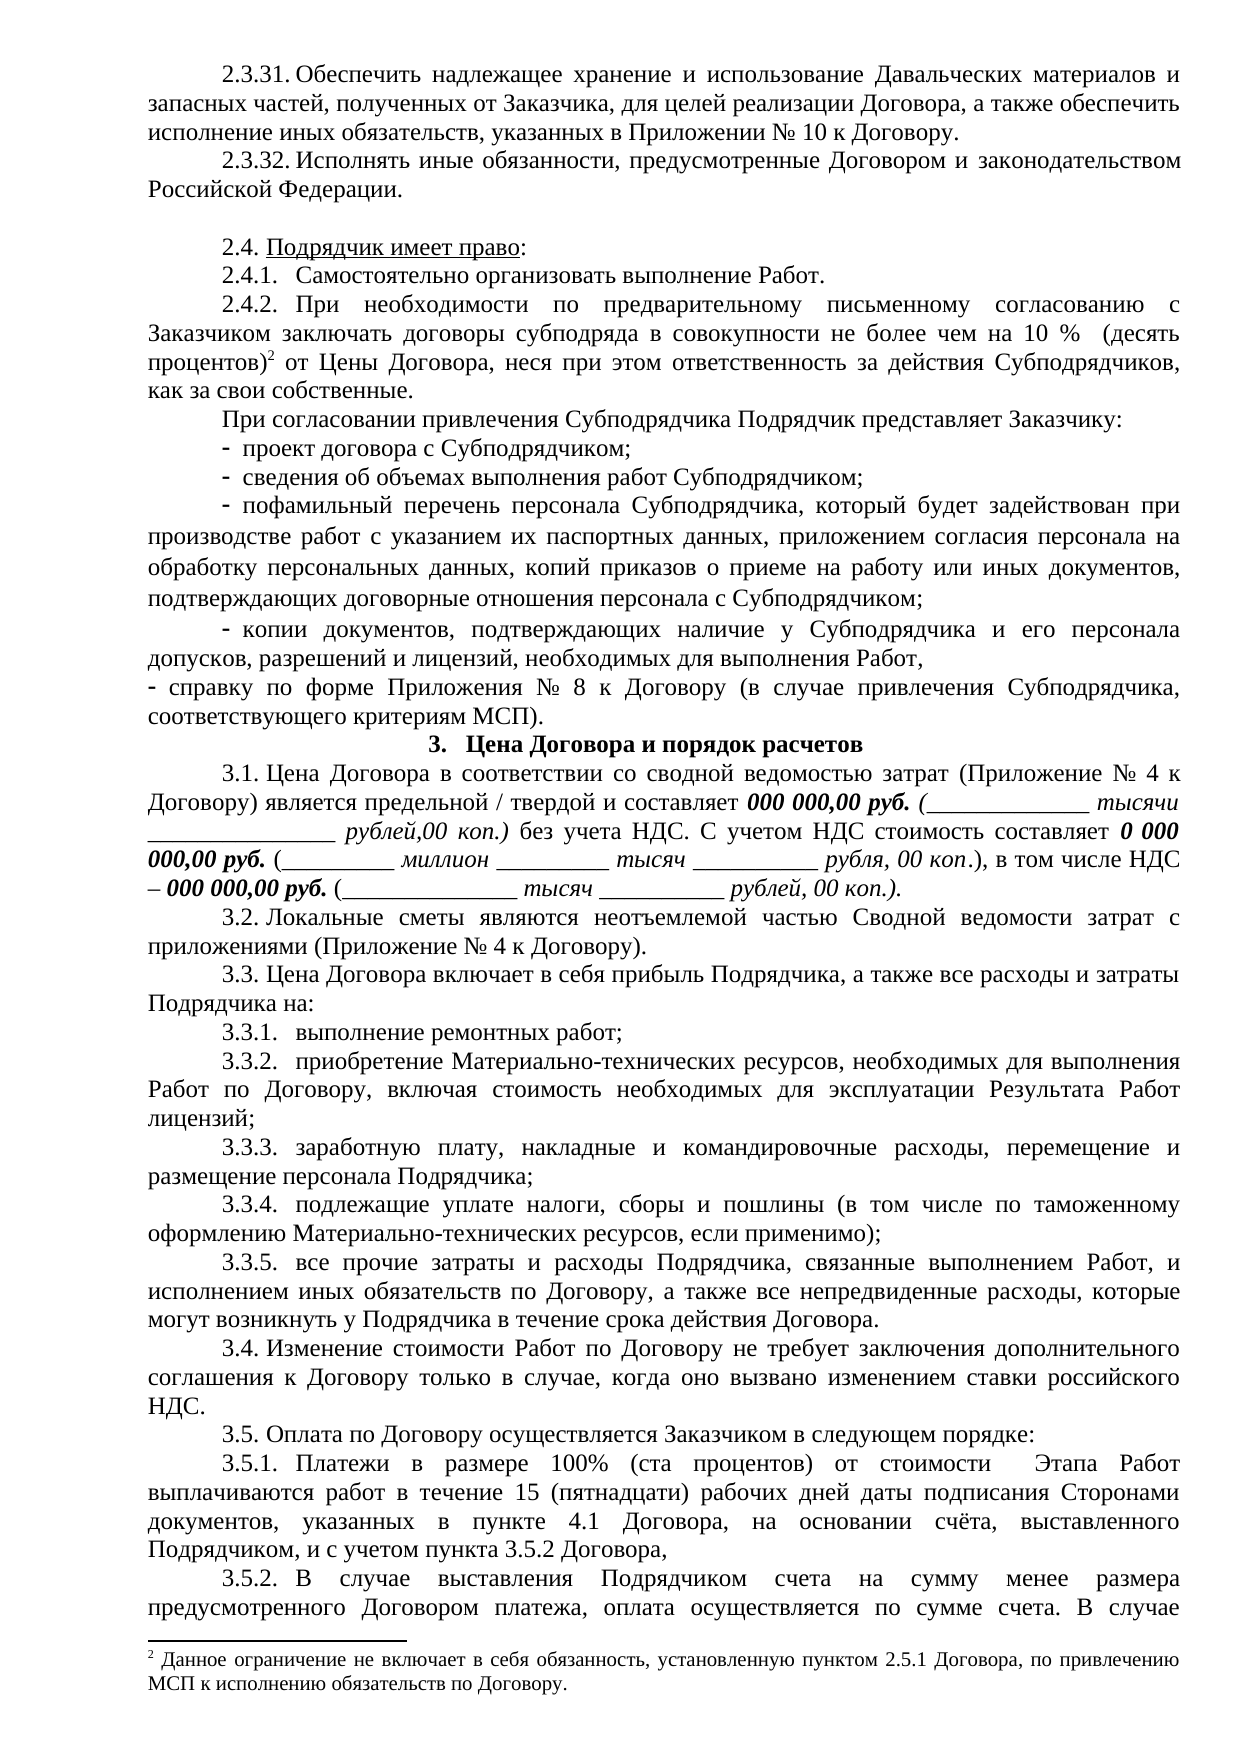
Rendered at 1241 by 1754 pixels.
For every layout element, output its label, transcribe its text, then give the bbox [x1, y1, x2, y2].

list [148, 1563, 1181, 1621]
list подлежащие уплате налоги, сборы и пошлины (в том числе по таможенному оформлению Материально-технических ресурсов, если применимо); [148, 1189, 1181, 1247]
list заработную плату, накладные и командировочные расходы, перемещение и размещение персонала Подрядчика; [148, 1132, 1181, 1189]
list копии документов, подтверждающих наличие у Субподрядчика и его персонала допусков, разрешений и лицензий, необходимых для выполнения Работ, [148, 614, 1181, 672]
list При необходимости по предварительному письменному согласованию с Заказчиком заключать договоры субподряда в совокупности не более чем на 10 % (десять процентов) от Цены Договора, неся при этом ответственность за действия Субподрядчиков, как за свои собственные. [148, 289, 1181, 404]
list все прочие затраты и расходы Подрядчика, связанные выполнением Работ, и исполнением иных обязательств по Договору, а также все непредвиденные расходы, которые могут возникнуть у Подрядчика в течение срока действия Договора. [148, 1247, 1181, 1333]
list Оплата по Договору осуществляется Заказчиком в следующем порядке: [148, 1419, 1181, 1448]
list Самостоятельно организовать выполнение Работ. [148, 260, 1181, 289]
list Исполнять иные обязанности, предусмотренные Договором и законодательством Российской Федерации. [148, 145, 1181, 203]
list справку по форме Приложения № 8 к Договору (в случае привлечения Субподрядчика, соответствующего критериям МСП). [148, 672, 1181, 729]
list Обеспечить надлежащее хранение и использование Давальческих материалов и запасных частей, полученных от Заказчика, для целей реализации Договора, а также обеспечить исполнение иных обязательств, указанных в Приложении № 10 к Договору. [148, 59, 1181, 145]
list проект договора с Субподрядчиком; [148, 433, 1181, 462]
list Изменение стоимости Работ по Договору не требует заключения дополнительного соглашения к Договору только в случае, когда оно вызвано изменением ставки российского НДС. [148, 1333, 1181, 1419]
list При согласовании привлечения Субподрядчика Подрядчик представляет Заказчику: [148, 404, 1181, 433]
list сведения об объемах выполнения работ Субподрядчиком; [148, 462, 1181, 490]
list пофамильный перечень персонала Субподрядчика, который будет задействован при производстве работ с указанием их паспортных данных, приложением согласия персонала на обработку персональных данных, копий приказов о приеме на работу или иных документов, подтверждающих договорные отношения персонала с Субподрядчиком; [148, 490, 1181, 612]
list Цена Договора в соответствии со сводной ведомостью затрат (Приложение № 4 к Договору) является предельной / твердой и составляет 000 000,00 руб. (_____________ тысячи _______________ рублей,00 коп.) без учета НДС. С учетом НДС стоимость составляет 0 000 000,00 руб. (_________ миллион _________ тысяч __________ рубля, 00 коп.), в том числе НДС – 000 000,00 руб. (______________ тысяч __________ рублей, 00 коп.). [148, 758, 1181, 902]
list приобретение Материально-технических ресурсов, необходимых для выполнения Работ по Договору, включая стоимость необходимых для эксплуатации Результата Работ лицензий; [148, 1046, 1181, 1132]
list Цена Договора и порядок расчетов [110, 729, 1181, 758]
list Цена Договора включает в себя прибыль Подрядчика, а также все расходы и затраты Подрядчика на: [148, 959, 1181, 1017]
list Платежи в размере 100% (ста процентов) от стоимости Этапа Работ выплачиваются работ в течение 15 (пятнадцати) рабочих дней даты подписания Сторонами документов, указанных в пункте 4.1 Договора, на основании счёта, выставленного Подрядчиком, и с учетом пункта 3.5.2 Договора, [148, 1448, 1181, 1563]
list выполнение ремонтных работ; [148, 1017, 1181, 1046]
list Подрядчик имеет право: [148, 232, 1181, 260]
list Локальные сметы являются неотъемлемой частью Сводной ведомости затрат с приложениями (Приложение № 4 к Договору). [148, 902, 1181, 959]
